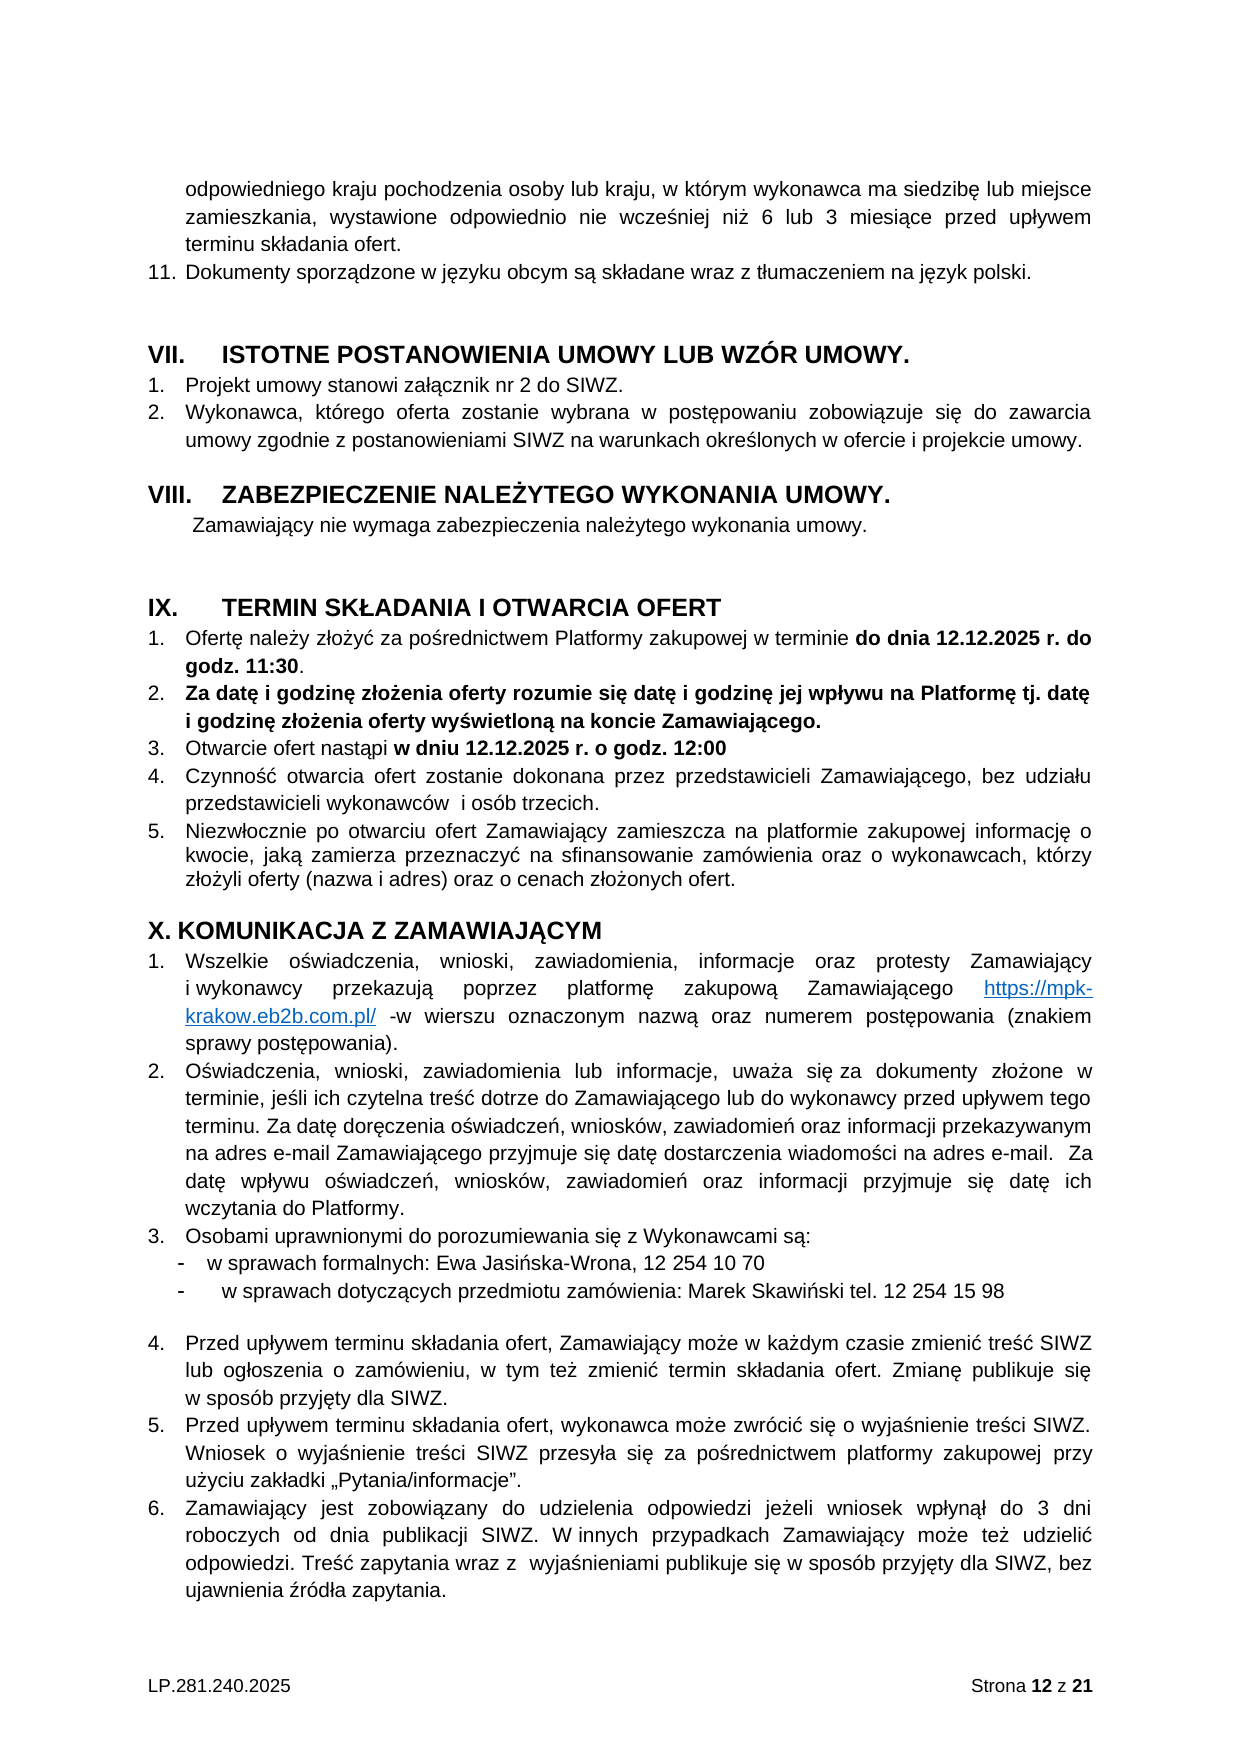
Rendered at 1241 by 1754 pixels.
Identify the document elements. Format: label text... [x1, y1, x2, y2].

list Ofertę należy złożyć za pośrednictwem Platformy zakupowej w terminie do dnia 12.12.2025 r. do godz. 11:30. [148, 626, 1092, 678]
list Czynność otwarcia ofert zostanie dokonana przez przedstawicieli Zamawiającego, bez udziału przedstawicieli wykonawców i osób trzecich. [148, 764, 1092, 815]
text Zamawiający nie wymaga zabezpieczenia należytego wykonania umowy. [192, 513, 1092, 537]
list Przed upływem terminu składania ofert, wykonawca może zwrócić się o wyjaśnienie treści SIWZ. Wniosek o wyjaśnienie treści SIWZ przesyła się za pośrednictwem platformy zakupowej przy użyciu zakładki „Pytania/informacje”. [148, 1413, 1092, 1492]
list Osobami uprawnionymi do porozumiewania się z Wykonawcami są: [148, 1224, 1092, 1248]
subtitle TERMIN SKŁADANIA I OTWARCIA OFERT [148, 593, 1092, 622]
list Za datę i godzinę złożenia oferty rozumie się datę i godzinę jej wpływu na Platformę tj. datę i godzinę złożenia oferty wyświetloną na koncie Zamawiającego. [148, 681, 1092, 733]
subtitle KOMUNIKACJA Z ZAMAWIAJĄCYM [148, 916, 1092, 944]
subtitle ISTOTNE POSTANOWIENIA UMOWY LUB WZÓR UMOWY. [148, 340, 1092, 368]
list Niezwłocznie po otwarciu ofert Zamawiający zamieszcza na platformie zakupowej informację o kwocie, jaką zamierza przeznaczyć na sfinansowanie zamówienia oraz o wykonawcach, którzy złożyli oferty (nazwa i adres) oraz o cenach złożonych ofert. [148, 819, 1092, 891]
list Dokumenty sporządzone w języku obcym są składane wraz z tłumaczeniem na język polski. [148, 260, 1092, 284]
list w sprawach formalnych: Ewa Jasińska-Wrona, 12 254 10 70 [177, 1251, 1092, 1275]
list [148, 177, 1092, 256]
list Oświadczenia, wnioski, zawiadomienia lub informacje, uważa się za dokumenty złożone w terminie, jeśli ich czytelna treść dotrze do Zamawiającego lub do wykonawcy przed upływem tego terminu. Za datę doręczenia oświadczeń, wniosków, zawiadomień oraz informacji przekazywanym na adres e-mail Zamawiającego przyjmuje się datę dostarczenia wiadomości na adres e-mail. Za datę wpływu oświadczeń, wniosków, zawiadomień oraz informacji przyjmuje się datę ich wczytania do Platformy. [148, 1059, 1092, 1220]
list Otwarcie ofert nastąpi w dniu 12.12.2025 r. o godz. 12:00 [148, 736, 1092, 760]
list Przed upływem terminu składania ofert, Zamawiający może w każdym czasie zmienić treść SIWZ lub ogłoszenia o zamówieniu, w tym też zmienić termin składania ofert. Zmianę publikuje się w sposób przyjęty dla SIWZ. [148, 1330, 1092, 1409]
list Wykonawca, którego oferta zostanie wybrana w postępowaniu zobowiązuje się do zawarcia umowy zgodnie z postanowieniami SIWZ na warunkach określonych w ofercie i projekcie umowy. [148, 400, 1092, 452]
list w sprawach dotyczących przedmiotu zamówienia: Marek Skawiński tel. 12 254 15 98 [177, 1279, 1092, 1303]
list Wszelkie oświadczenia, wnioski, zawiadomienia, informacje oraz protesty Zamawiający i wykonawcy przekazują poprzez platformę zakupową Zamawiającego https://mpk-krakow.eb2b.com.pl/ -w wierszu oznaczonym nazwą oraz numerem postępowania (znakiem sprawy postępowania). [148, 949, 1092, 1055]
list Zamawiający jest zobowiązany do udzielenia odpowiedzi jeżeli wniosek wpłynął do 3 dni roboczych od dnia publikacji SIWZ. W innych przypadkach Zamawiający może też udzielić odpowiedzi. Treść zapytania wraz z wyjaśnieniami publikuje się w sposób przyjęty dla SIWZ, bez ujawnienia źródła zapytania. [148, 1495, 1092, 1602]
list Projekt umowy stanowi załącznik nr 2 do SIWZ. [148, 373, 1092, 397]
subtitle ZABEZPIECZENIE NALEŻYTEGO WYKONANIA UMOWY. [148, 480, 1092, 509]
